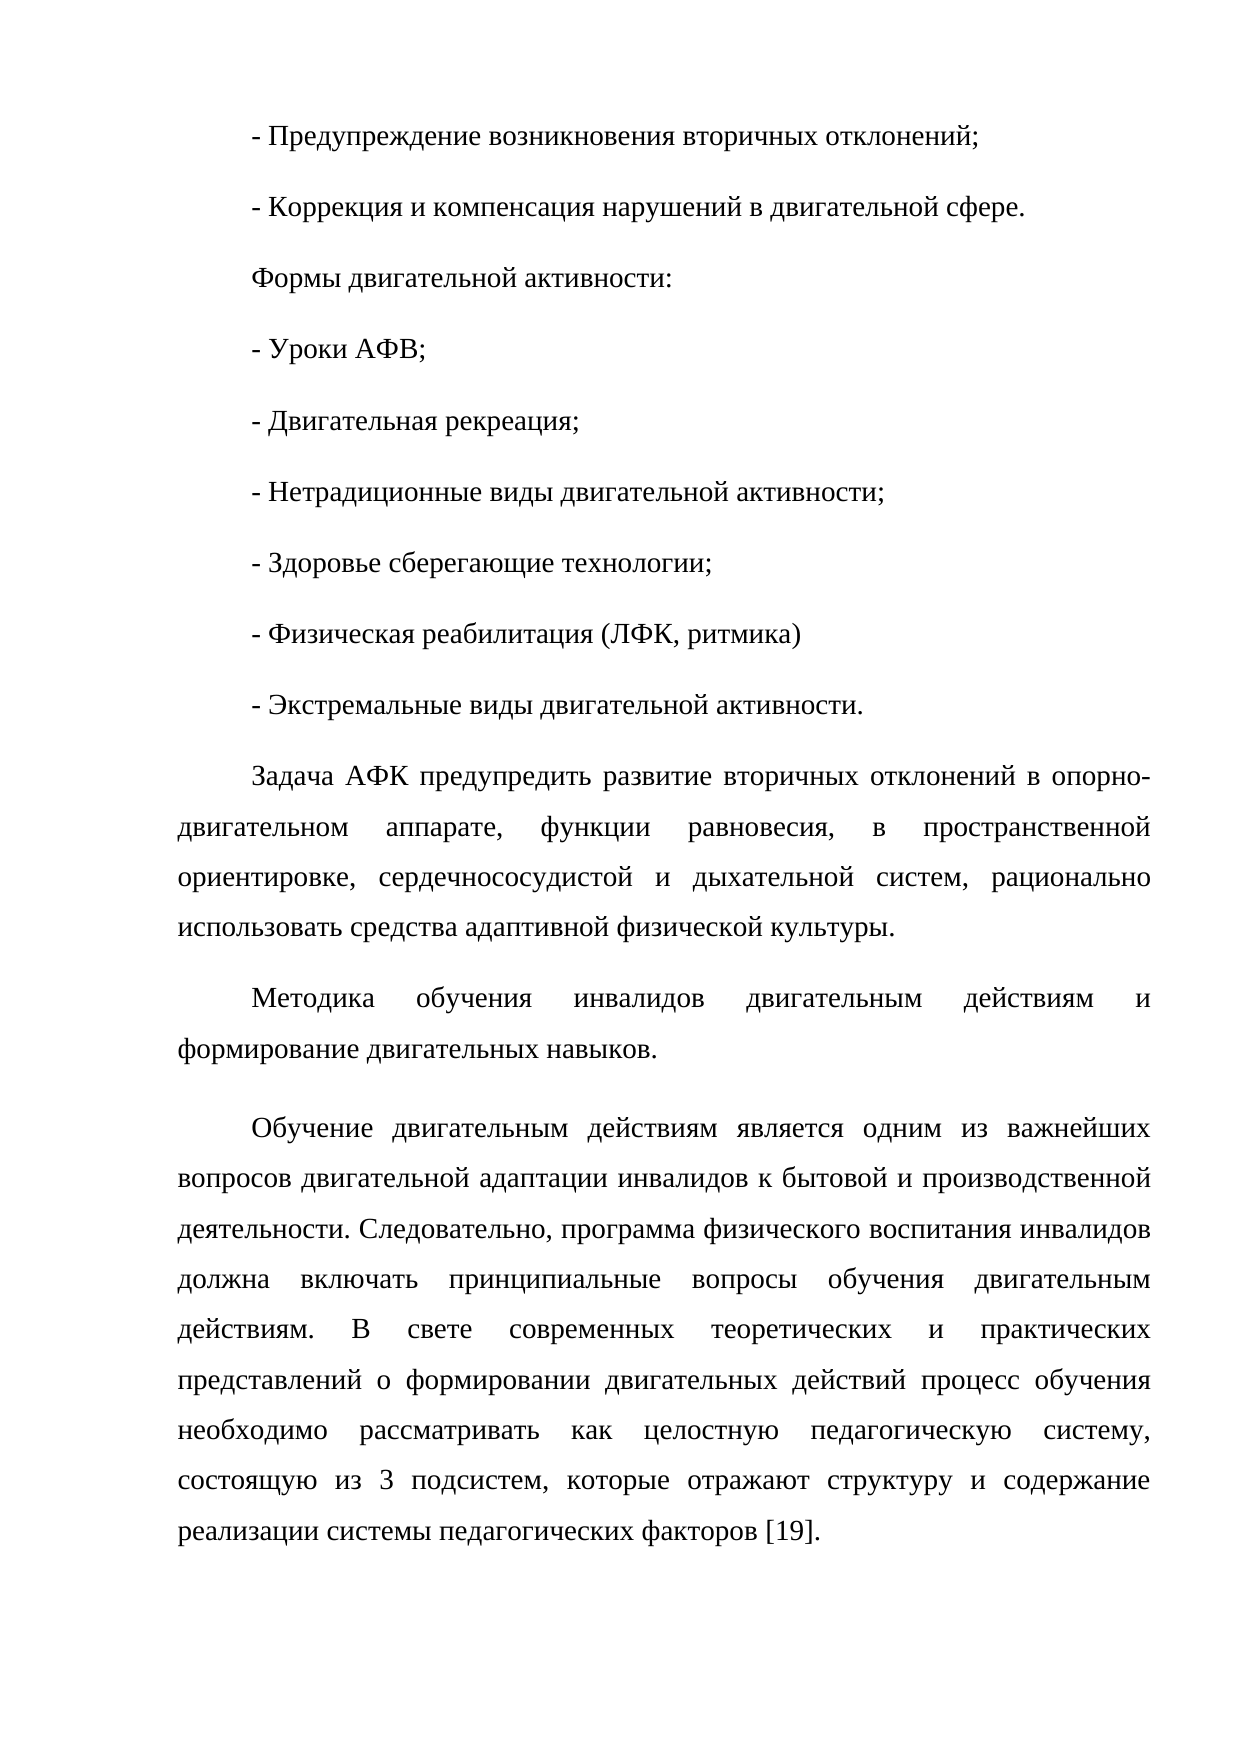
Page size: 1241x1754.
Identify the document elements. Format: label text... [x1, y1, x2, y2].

text Обучение двигательным действиям является одним из важнейших вопросов двигательной адаптации инвалидов к бытовой и производственной деятельности. Следовательно, программа физического воспитания инвалидов должна включать принципиальные вопросы обучения двигательным действиям. В свете современных теоретических и практических представлений о формировании двигательных действий процесс обучения необходимо рассматривать как целостную педагогическую систему, состоящую из 3 подсистем, которые отражают структуру и содержание реализации системы педагогических факторов [19]. [177, 1110, 1152, 1546]
text - Двигательная рекреация; [177, 403, 1152, 436]
text - Коррекция и компенсация нарушений в двигательной сфере. [177, 189, 1152, 223]
text - Экстремальные виды двигательной активности. [177, 687, 1152, 721]
text - Нетрадиционные виды двигательной активности; [177, 474, 1152, 507]
text Формы двигательной активности: [177, 260, 1152, 294]
text Задача АФК предупредить развитие вторичных отклонений в опорно-двигательном аппарате, функции равновесия, в пространственной ориентировке, сердечнососудистой и дыхательной систем, рационально использовать средства адаптивной физической культуры. [177, 758, 1152, 943]
text - Уроки АФВ; [177, 332, 1152, 365]
text - Физическая реабилитация (ЛФК, ритмика) [177, 616, 1152, 650]
text - Здоровье сберегающие технологии; [177, 545, 1152, 578]
text Методика обучения инвалидов двигательным действиям и формирование двигательных навыков. [177, 981, 1152, 1064]
text - Предупреждение возникновения вторичных отклонений; [177, 118, 1152, 152]
